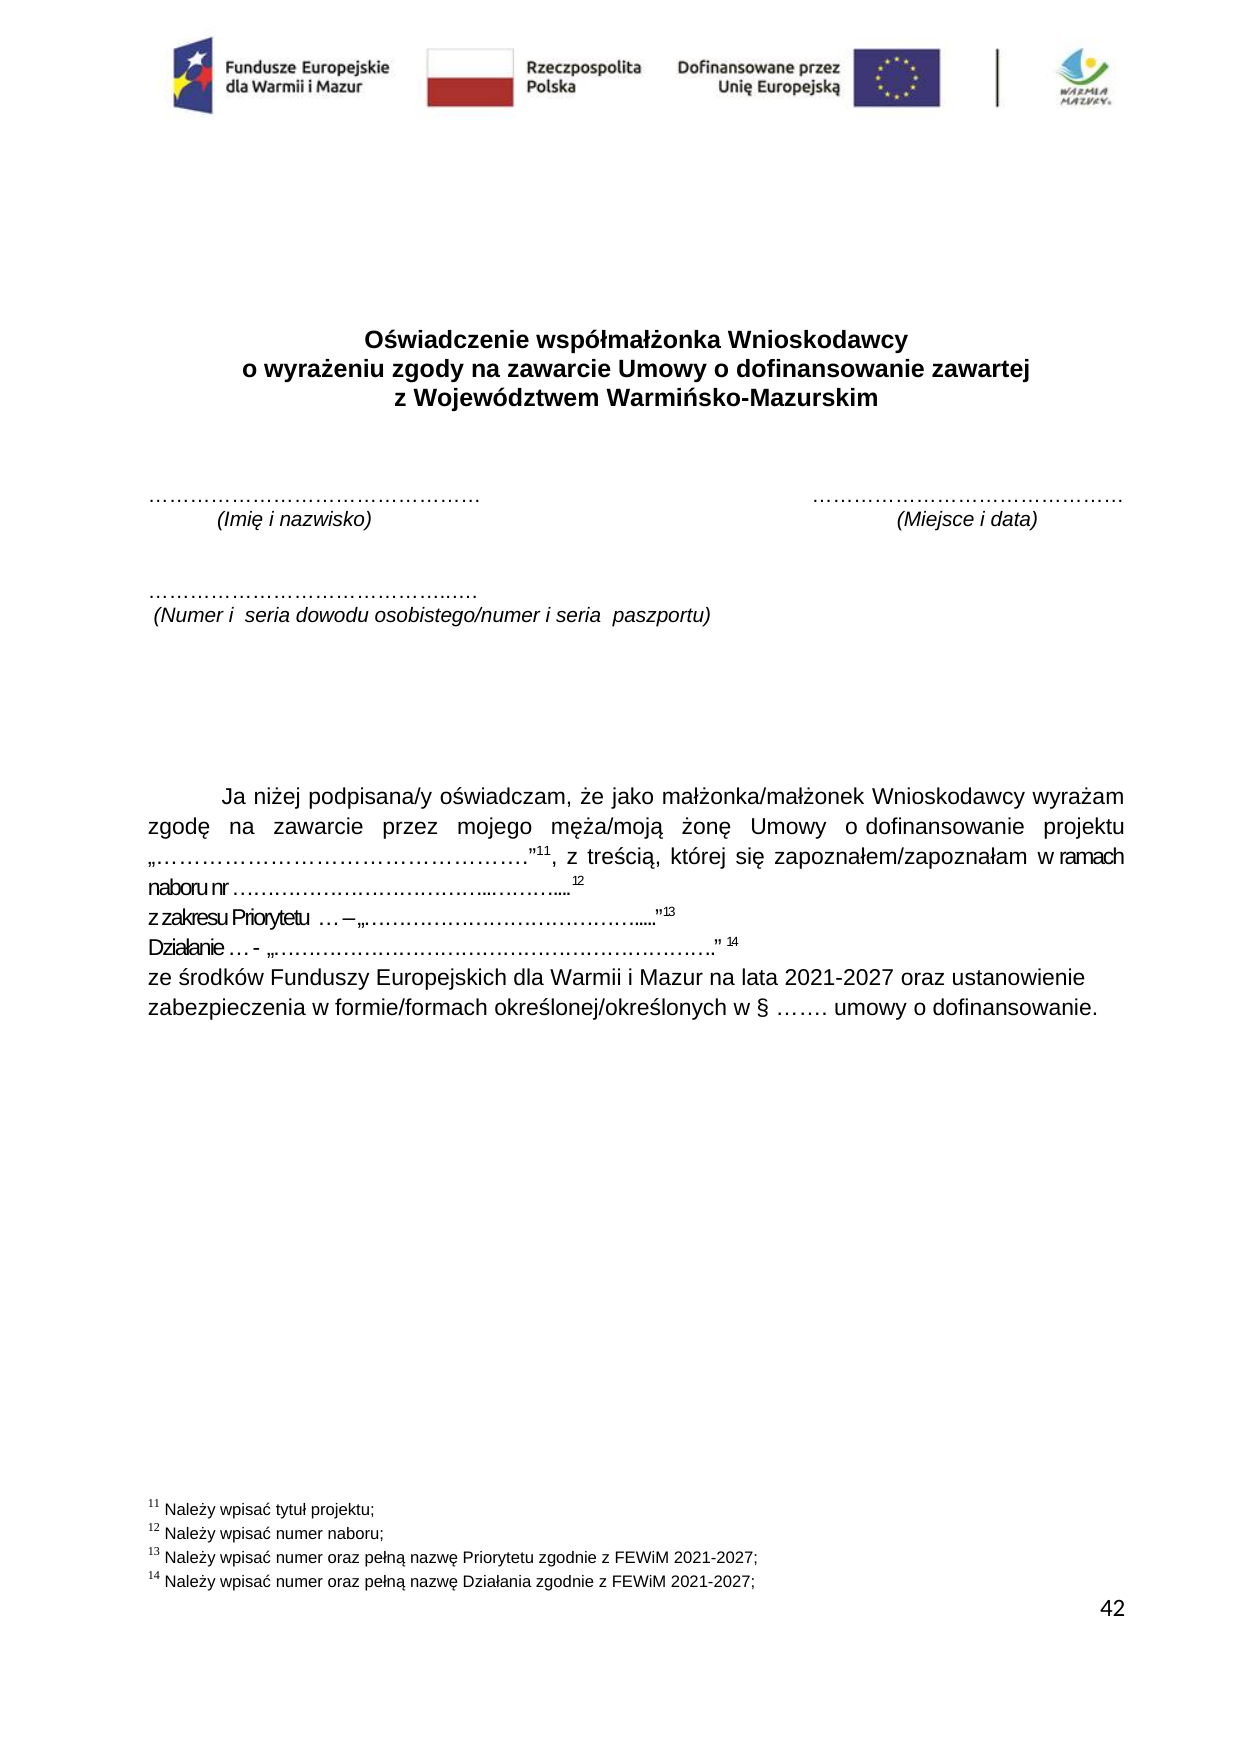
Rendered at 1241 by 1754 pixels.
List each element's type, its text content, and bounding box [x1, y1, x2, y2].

title (Imię i nazwisko) (Miejsce i data) [148, 507, 1125, 531]
title Ja niżej podpisana/y oświadczam, że jako małżonka/małżonek Wnioskodawcy wyrażam zgodę na zawarcie przez mojego męża/moją żonę Umowy o dofinansowanie projektu „………………………………………….”, z treścią, której się zapoznałem/zapoznałam w ramach naboru nr ………………………………..……….... [148, 783, 1125, 900]
text z Województwem Warmińsko-Mazurskim [148, 382, 1125, 411]
text (Numer i seria dowodu osobistego/numer i seria paszportu) [148, 603, 1125, 627]
title z zakresu Priorytetu … – „………………………………….....” [148, 904, 1125, 930]
title ze środków Funduszy Europejskich dla Warmii i Mazur na lata 2021-2027 oraz ustanowienie zabezpieczenia w formie/formach określonej/określonych w § ……. umowy o dofinansowanie. [148, 964, 1125, 1021]
title Działanie … - „……………………………………………………….” [148, 934, 1125, 960]
text Oświadczenie współmałżonka Wnioskodawcy [148, 325, 1125, 354]
text ……………………………………..…. [148, 579, 1125, 603]
picture [155, 18, 1127, 128]
text o wyrażeniu zgody na zawarcie Umowy o dofinansowanie zawartej [148, 354, 1125, 382]
title ………………………………………… ……………………………………… [148, 483, 1125, 507]
